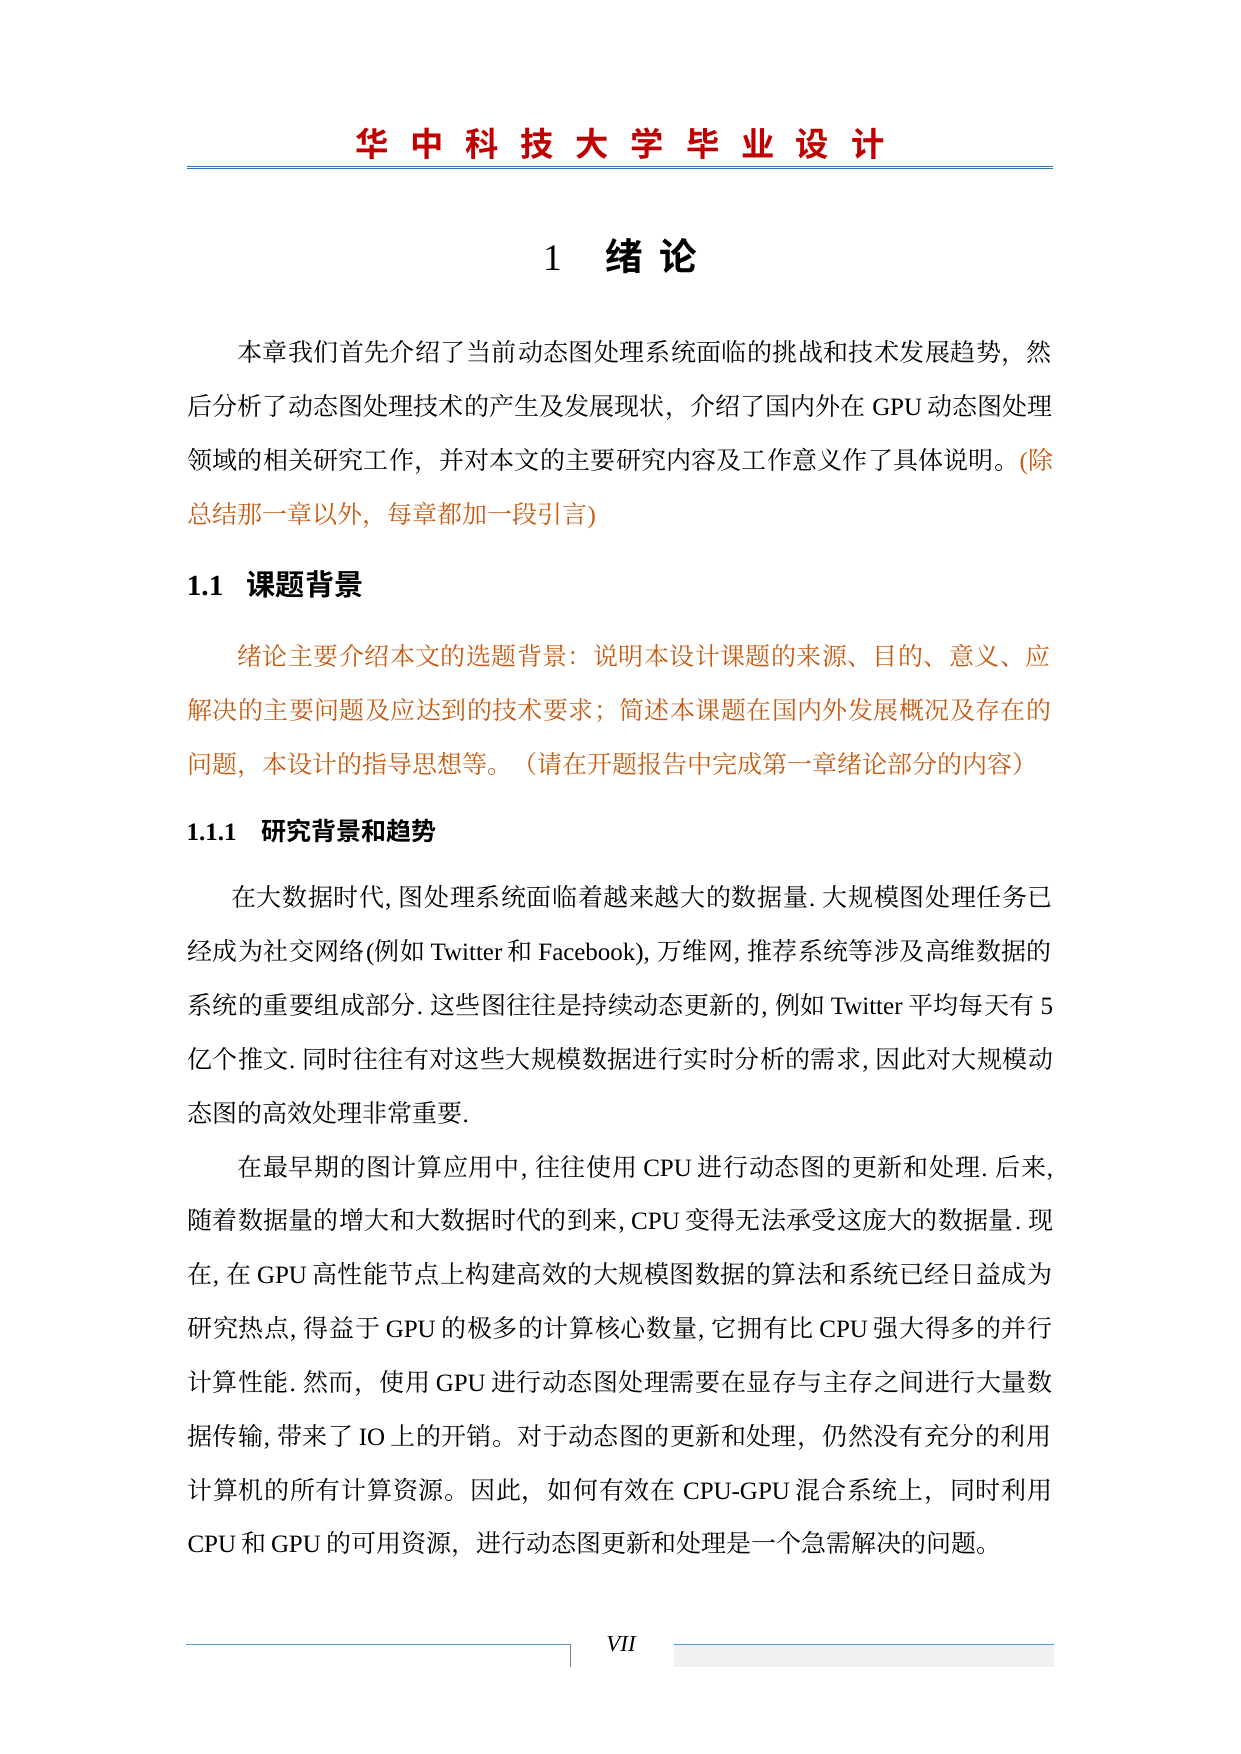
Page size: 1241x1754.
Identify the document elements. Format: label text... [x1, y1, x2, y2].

subtitle 绪 论 [187, 227, 1053, 281]
text 在最早期的图计算应用中, 往往使用CPU进行动态图的更新和处理. 后来, 随着数据量的增大和大数据时代的到来, CPU变得无法承受这庞大的数据量. 现在, 在GPU高性能节点上构建高效的大规模图数据的算法和系统已经日益成为研究热点, 得益于GPU的极多的计算核心数量, 它拥有比CPU强大得多的并行计算性能. 然而，使用GPU进行动态图处理需要在显存与主存之间进行大量数据传输, 带来了IO上的开销。对于动态图的更新和处理，仍然没有充分的利用计算机的所有计算资源。因此，如何有效在CPU-GPU混合系统上，同时利用CPU和GPU的可用资源，进行动态图更新和处理是一个急需解决的问题。 [187, 1147, 1053, 1560]
text 本章我们首先介绍了当前动态图处理系统面临的挑战和技术发展趋势，然后分析了动态图处理技术的产生及发展现状，介绍了国内外在GPU动态图处理领域的相关研究工作，并对本文的主要研究内容及工作意义作了具体说明。(除总结那一章以外，每章都加一段引言) [187, 333, 1053, 531]
subtitle 研究背景和趋势 [186, 811, 1053, 847]
text 绪论主要介绍本文的选题背景：说明本设计课题的来源、目的、意义、应解决的主要问题及应达到的技术要求；简述本课题在国内外发展概况及存在的问题，本设计的指导思想等。（请在开题报告中完成第一章绪论部分的内容） [187, 637, 1053, 781]
subtitle 课题背景 [187, 561, 1053, 603]
text 在大数据时代, 图处理系统面临着越来越大的数据量. 大规模图处理任务已经成为社交网络(例如Twitter和Facebook), 万维网, 推荐系统等涉及高维数据的系统的重要组成部分. 这些图往往是持续动态更新的, 例如Twitter平均每天有5亿个推文. 同时往往有对这些大规模数据进行实时分析的需求, 因此对大规模动态图的高效处理非常重要. [187, 878, 1053, 1129]
